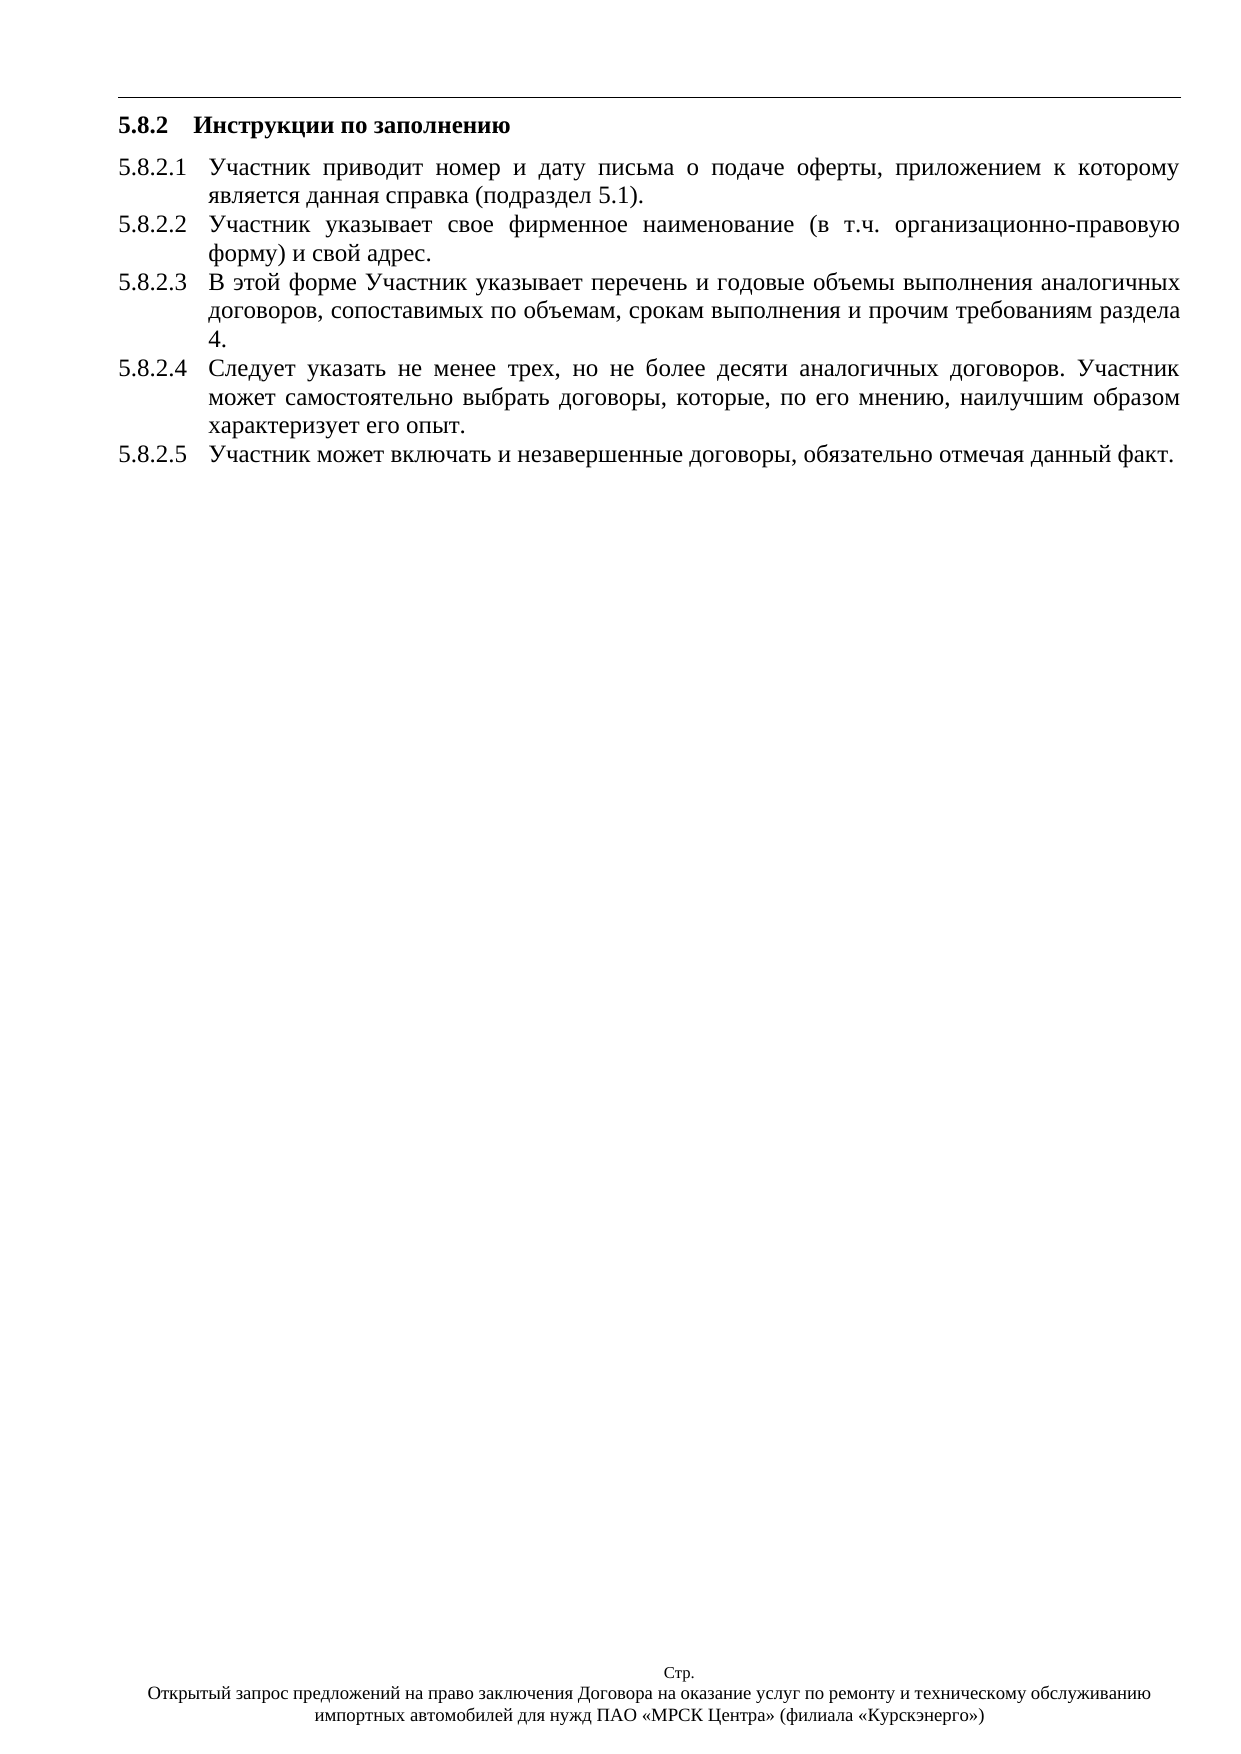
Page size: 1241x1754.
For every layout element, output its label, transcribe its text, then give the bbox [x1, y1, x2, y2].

list Участник указывает свое фирменное наименование (в т.ч. организационно-правовую форму) и свой адрес. [118, 209, 1181, 267]
list В этой форме Участник указывает перечень и годовые объемы выполнения аналогичных договоров, сопоставимых по объемам, срокам выполнения и прочим требованиям раздела 4. [118, 267, 1181, 353]
list Участник приводит номер и дату письма о подаче оферты, приложением к которому является данная справка (подраздел 5.1). [118, 152, 1181, 209]
list Следует указать не менее трех, но не более десяти аналогичных договоров. Участник может самостоятельно выбрать договоры, которые, по его мнению, наилучшим образом характеризует его опыт. [118, 353, 1181, 439]
list Участник может включать и незавершенные договоры, обязательно отмечая данный факт. [118, 439, 1181, 468]
subtitle Инструкции по заполнению [118, 111, 1181, 139]
